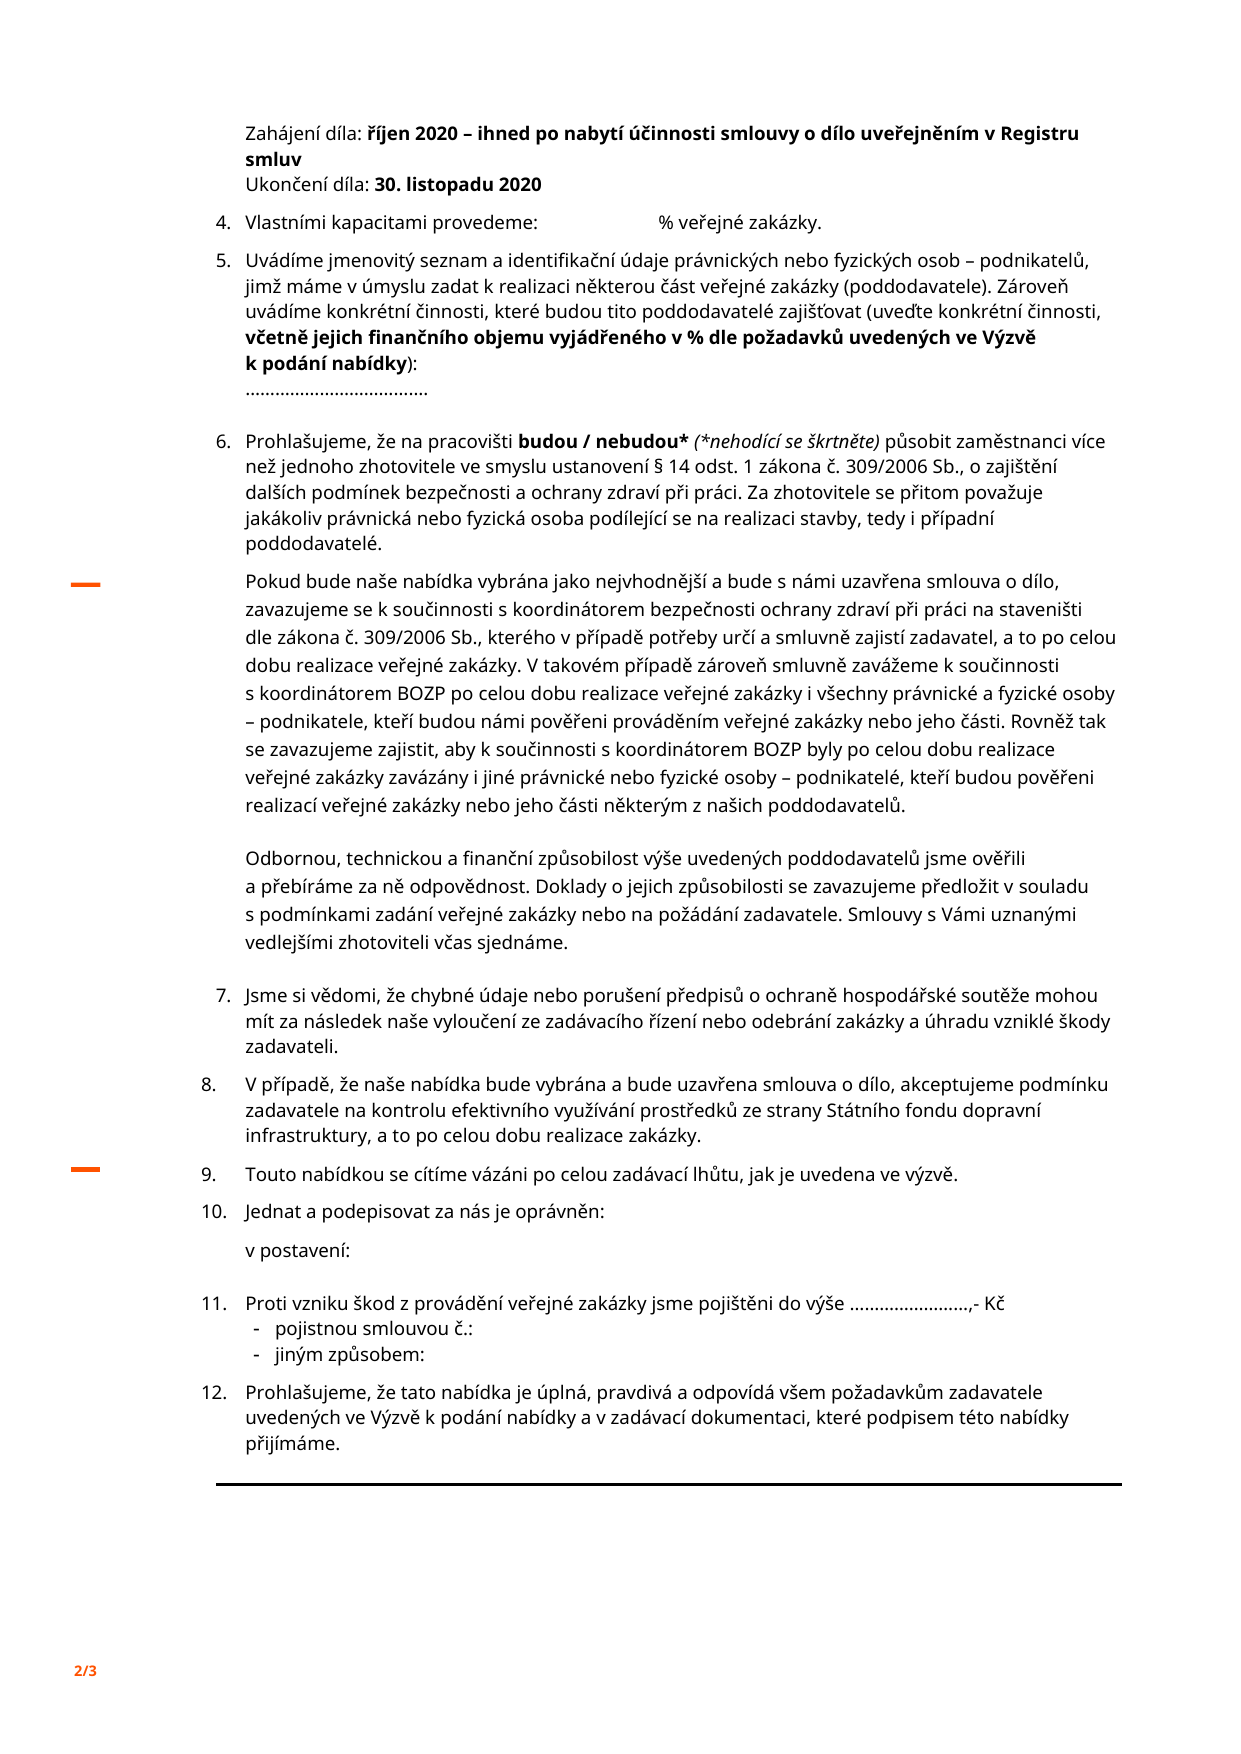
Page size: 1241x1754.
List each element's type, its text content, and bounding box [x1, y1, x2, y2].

text v postavení: [245, 1237, 1122, 1262]
text Ukončení díla: 30. listopadu 2020 [245, 172, 1122, 197]
list Touto nabídkou se cítíme vázáni po celou zadávací lhůtu, jak je uvedena ve výzvě. [201, 1161, 1122, 1186]
list Vlastními kapacitami provedeme: % veřejné zakázky. [216, 210, 1122, 235]
text ………………………………. [216, 375, 1122, 401]
list Jsme si vědomi, že chybné údaje nebo porušení předpisů o ochraně hospodářské soutěže mohou mít za následek naše vyloučení ze zadávacího řízení nebo odebrání zakázky a úhradu vzniklé škody zadavateli. [216, 983, 1122, 1059]
list Prohlašujeme, že tato nabídka je úplná, pravdivá a odpovídá všem požadavkům zadavatele uvedených ve Výzvě k podání nabídky a v zadávací dokumentaci, které podpisem této nabídky přijímáme. [201, 1379, 1122, 1456]
list Prohlašujeme, že na pracovišti budou / nebudou* (*nehodící se škrtněte) působit zaměstnanci více než jednoho zhotovitele ve smyslu ustanovení § 14 odst. 1 zákona č. 309/2006 Sb., o zajištění dalších podmínek bezpečnosti a ochrany zdraví při práci. Za zhotovitele se přitom považuje jakákoliv právnická nebo fyzická osoba podílející se na realizaci stavby, tedy i případní poddodavatelé. [216, 428, 1122, 556]
list jiným způsobem: [253, 1341, 1122, 1366]
list Proti vzniku škod z provádění veřejné zakázky jsme pojištěni do výše ……………………,- Kč [201, 1290, 1122, 1315]
text Zahájení díla: říjen 2020 – ihned po nabytí účinnosti smlouvy o dílo uveřejněním v Registru smluv [245, 121, 1122, 172]
text Pokud bude naše nabídka vybrána jako nejvhodnější a bude s námi uzavřena smlouva o dílo, zavazujeme se k součinnosti s koordinátorem bezpečnosti ochrany zdraví při práci na staveništi dle zákona č. 309/2006 Sb., kterého v případě potřeby určí a smluvně zajistí zadavatel, a to po celou dobu realizace veřejné zakázky. V takovém případě zároveň smluvně zavážeme k součinnosti s koordinátorem BOZP po celou dobu realizace veřejné zakázky i všechny právnické a fyzické osoby – podnikatele, kteří budou námi pověřeni prováděním veřejné zakázky nebo jeho části. Rovněž tak se zavazujeme zajistit, aby k součinnosti s koordinátorem BOZP byly po celou dobu realizace veřejné zakázky zavázány i jiné právnické nebo fyzické osoby – podnikatelé, kteří budou pověřeni realizací veřejné zakázky nebo jeho části některým z našich poddodavatelů. [245, 568, 1122, 818]
list Uvádíme jmenovitý seznam a identifikační údaje právnických nebo fyzických osob – podnikatelů, jimž máme v úmyslu zadat k realizaci některou část veřejné zakázky (poddodavatele). Zároveň uvádíme konkrétní činnosti, které budou tito poddodavatelé zajišťovat (uveďte konkrétní činnosti, včetně jejich finančního objemu vyjádřeného v % dle požadavků uvedených ve Výzvě k podání nabídky): [216, 248, 1122, 375]
text Odbornou, technickou a finanční způsobilost výše uvedených poddodavatelů jsme ověřili a přebíráme za ně odpovědnost. Doklady o jejich způsobilosti se zavazujeme předložit v souladu s podmínkami zadání veřejné zakázky nebo na požádání zadavatele. Smlouvy s Vámi uznanými vedlejšími zhotoviteli včas sjednáme. [245, 846, 1122, 955]
list Jednat a podepisovat za nás je oprávněn: [201, 1199, 1122, 1224]
list V případě, že naše nabídka bude vybrána a bude uzavřena smlouva o dílo, akceptujeme podmínku zadavatele na kontrolu efektivního využívání prostředků ze strany Státního fondu dopravní infrastruktury, a to po celou dobu realizace zakázky. [201, 1072, 1122, 1148]
list pojistnou smlouvou č.: [253, 1315, 1122, 1341]
